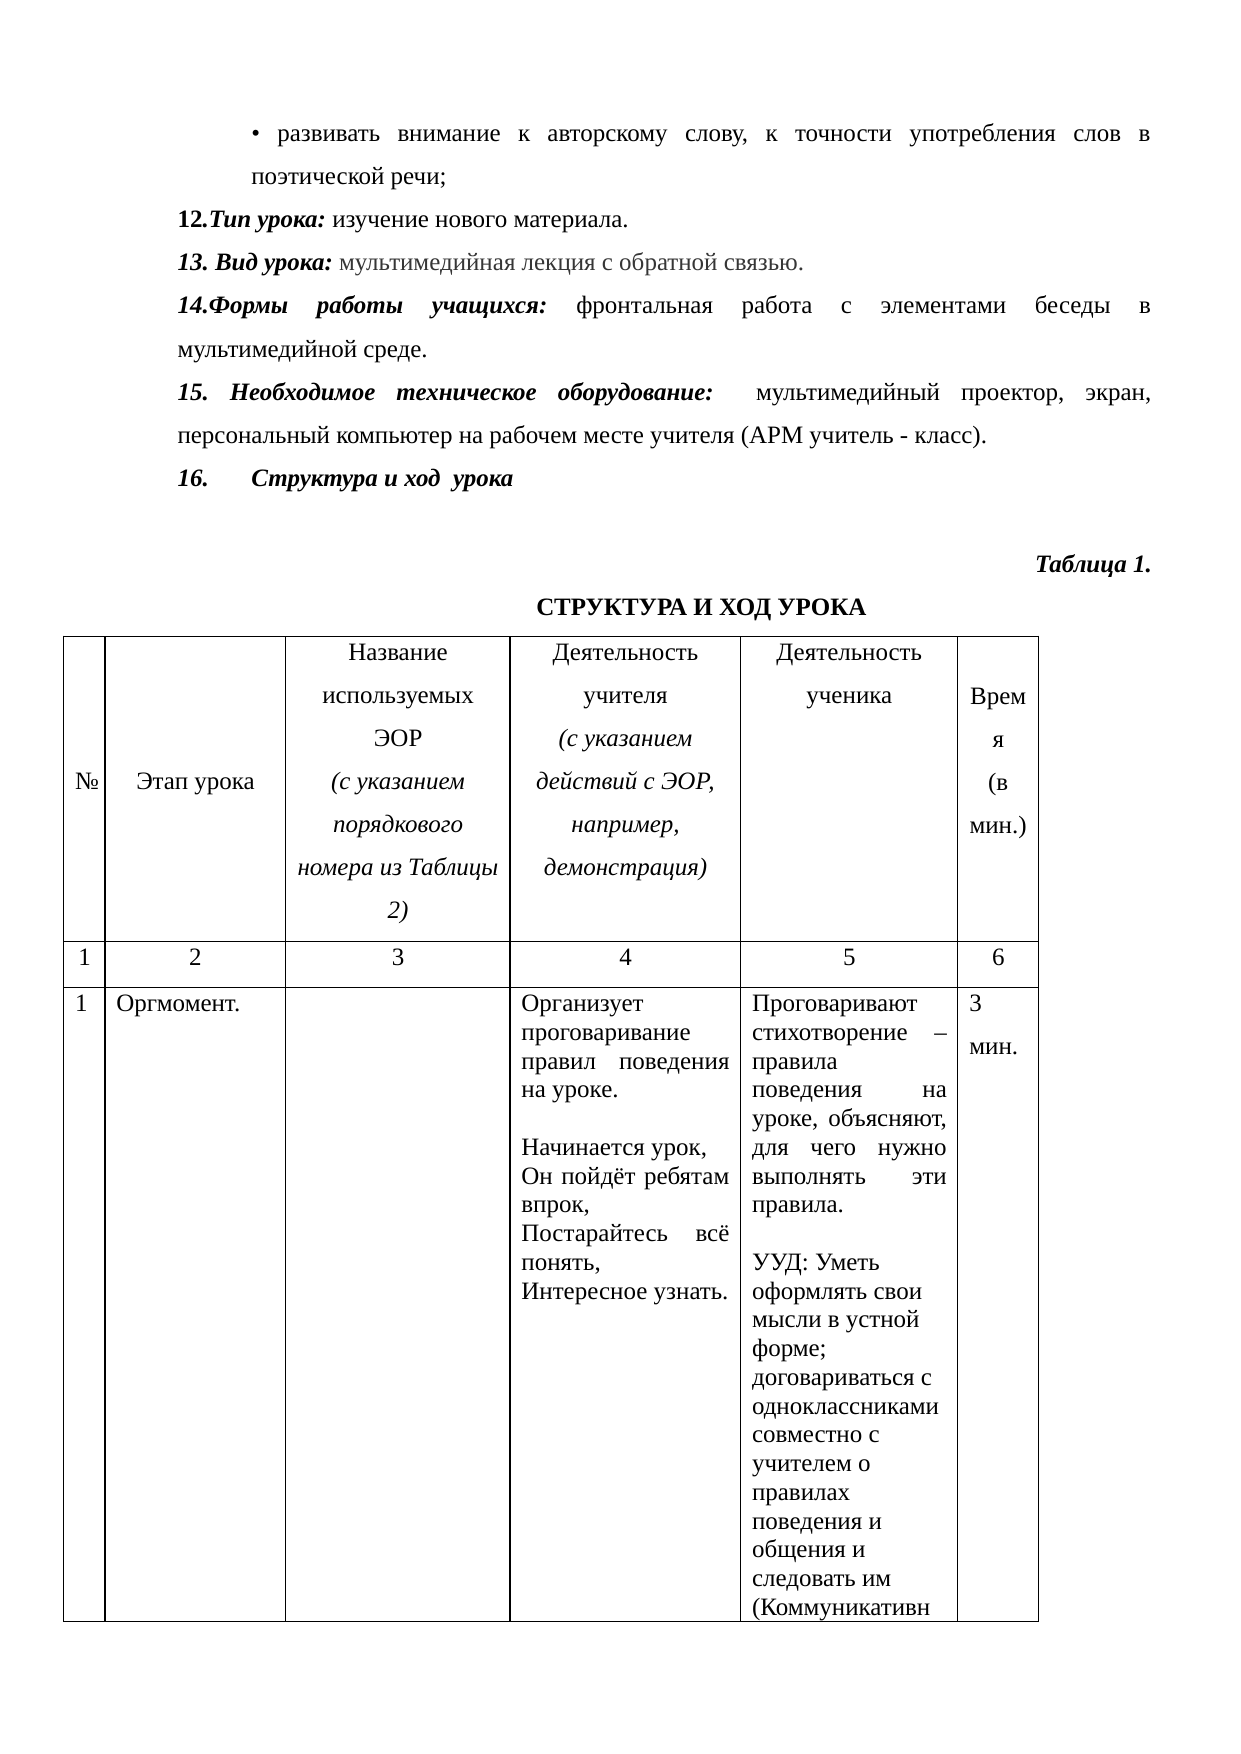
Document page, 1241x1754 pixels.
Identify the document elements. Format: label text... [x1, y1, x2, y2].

table_header Деятельность ученика [741, 637, 957, 941]
table_header Название используемых ЭОР (с указанием порядкового номера из Таблицы 2) [286, 637, 509, 941]
table_header Этап урока [106, 637, 285, 941]
table_cell 2 [106, 942, 285, 987]
table_cell 5 [741, 942, 957, 987]
table_cell 1 [64, 942, 104, 987]
text СТРУКТУРА И ХОД УРОКА [177, 592, 1152, 621]
table_header Деятельность учителя (с указанием действий с ЭОР, например, демонстрация) [511, 637, 740, 941]
table_header Время (в мин.) [958, 637, 1038, 941]
table_cell 6 [958, 942, 1038, 987]
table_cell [511, 988, 740, 1621]
text 12.Тип урока: изучение нового материала. [177, 204, 1152, 233]
text 13. Вид урока: мультимедийная лекция с обратной связью. [177, 247, 1152, 276]
table_cell 3 мин. [958, 988, 1038, 1621]
table_cell 1 [64, 988, 104, 1621]
text • развивать внимание к авторскому слову, к точности употребления слов в поэтической речи; [251, 118, 1152, 190]
table_cell [286, 988, 509, 1621]
text 15. Необходимое техническое оборудование: мультимедийный проектор, экран, персональный компьютер на рабочем месте учителя (АРМ учитель - класс). [177, 377, 1152, 449]
text 16. Структура и ход урока [177, 463, 1152, 492]
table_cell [741, 988, 957, 1621]
table_cell 3 [286, 942, 509, 987]
text 14.Формы работы учащихся: фронтальная работа с элементами беседы в мультимедийной среде. [177, 291, 1152, 362]
table_cell Оргмомент. [106, 988, 285, 1621]
table_cell 4 [511, 942, 740, 987]
text Таблица 1. [177, 549, 1152, 578]
table_header № [64, 637, 104, 941]
